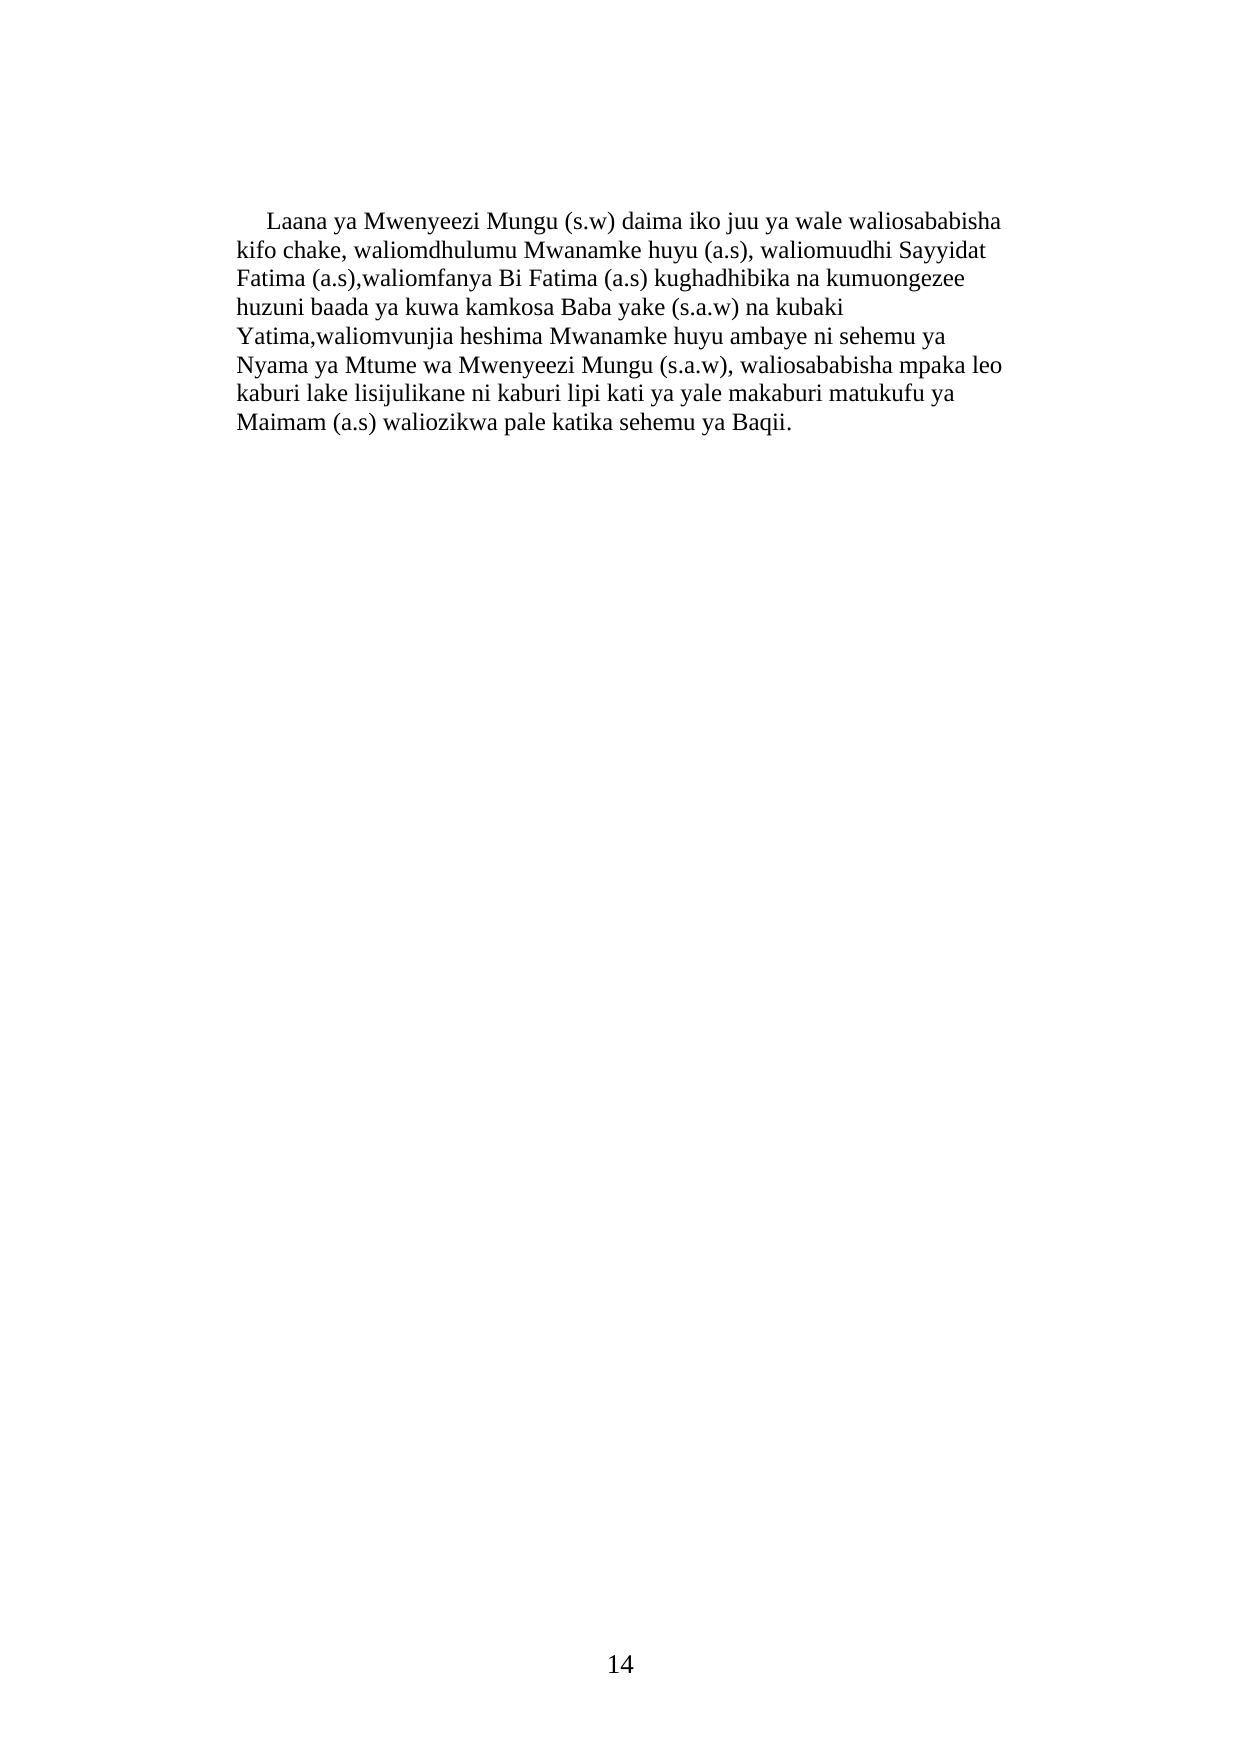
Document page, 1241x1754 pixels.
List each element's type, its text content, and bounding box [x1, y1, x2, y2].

text Laana ya Mwenyeezi Mungu (s.w) daima iko juu ya wale waliosababisha kifo chake, waliomdhulumu Mwanamke huyu (a.s), waliomuudhi Sayyidat Fatima (a.s),waliomfanya Bi Fatima (a.s) kughadhibika na kumuongezee huzuni baada ya kuwa kamkosa Baba yake (s.a.w) na kubaki Yatima,waliomvunjia heshima Mwanamke huyu ambaye ni sehemu ya Nyama ya Mtume wa Mwenyeezi Mungu (s.a.w), waliosababisha mpaka leo kaburi lake lisijulikane ni kaburi lipi kati ya yale makaburi matukufu ya Maimam (a.s) waliozikwa pale katika sehemu ya Baqii. [236, 206, 1004, 436]
